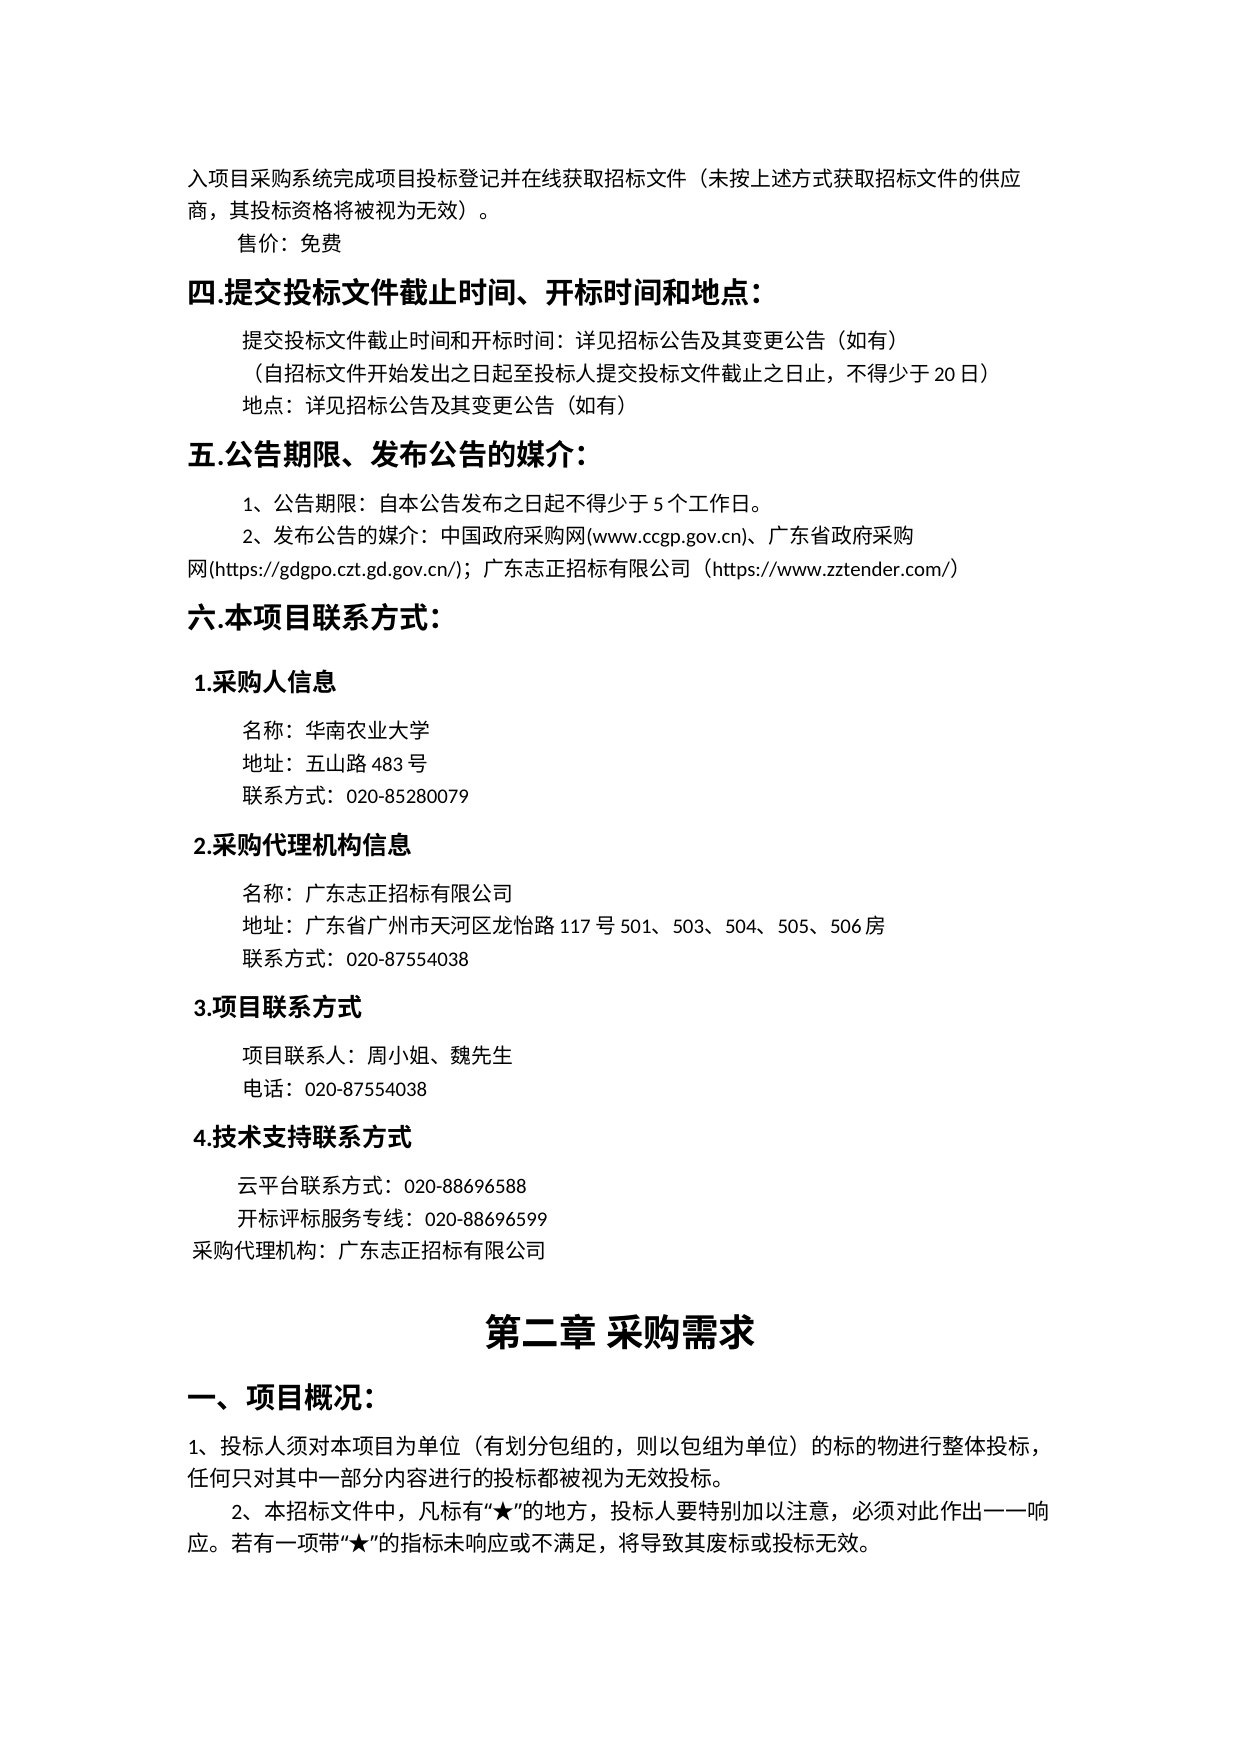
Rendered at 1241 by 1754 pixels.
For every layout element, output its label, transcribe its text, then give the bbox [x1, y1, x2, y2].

text 1、公告期限：自本公告发布之日起不得少于5个工作日。 [187, 487, 1053, 519]
text 地址：广东省广州市天河区龙怡路117号501、503、504、505、506房 [187, 909, 1053, 942]
text 联系方式：020-85280079 [187, 779, 1053, 812]
text 四.提交投标文件截止时间、开标时间和地点： [187, 259, 1053, 324]
text 开标评标服务专线：020-88696599 [187, 1202, 1053, 1234]
text 2.采购代理机构信息 [187, 812, 1053, 877]
text 售价：免费 [187, 227, 1053, 259]
text 采购代理机构：广东志正招标有限公司 [187, 1234, 1053, 1267]
text 项目联系人：周小姐、魏先生 [187, 1039, 1053, 1072]
text 名称：广东志正招标有限公司 [187, 877, 1053, 909]
text 1、投标人须对本项目为单位（有划分包组的，则以包组为单位）的标的物进行整体投标，任何只对其中一部分内容进行的投标都被视为无效投标。 [187, 1429, 1053, 1494]
text （自招标文件开始发出之日起至投标人提交投标文件截止之日止，不得少于20日） [187, 357, 1053, 389]
text 名称：华南农业大学 [187, 714, 1053, 747]
text 第二章 采购需求 [187, 1299, 1053, 1364]
text 4.技术支持联系方式 [187, 1104, 1053, 1169]
text 电话：020-87554038 [187, 1072, 1053, 1104]
text 六.本项目联系方式： [187, 584, 1053, 649]
text 2、发布公告的媒介：中国政府采购网(www.ccgp.gov.cn)、广东省政府采购网(https://gdgpo.czt.gd.gov.cn/)；广东志正招标有限公司（https://www.zztender.com/） [187, 519, 1053, 584]
text 地址：五山路483号 [187, 747, 1053, 779]
text 3.项目联系方式 [187, 974, 1053, 1039]
text 云平台联系方式：020-88696588 [187, 1169, 1053, 1202]
text 1.采购人信息 [187, 649, 1053, 714]
text 提交投标文件截止时间和开标时间：详见招标公告及其变更公告（如有） [187, 324, 1053, 357]
text 五.公告期限、发布公告的媒介： [187, 422, 1053, 487]
text 2、本招标文件中，凡标有“★”的地方，投标人要特别加以注意，必须对此作出一一响应。若有一项带“★”的指标未响应或不满足，将导致其废标或投标无效。 [187, 1494, 1053, 1559]
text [187, 162, 1053, 227]
text 地点：详见招标公告及其变更公告（如有） [187, 389, 1053, 422]
text 一、项目概况： [187, 1364, 1053, 1429]
text 联系方式：020-87554038 [187, 942, 1053, 974]
